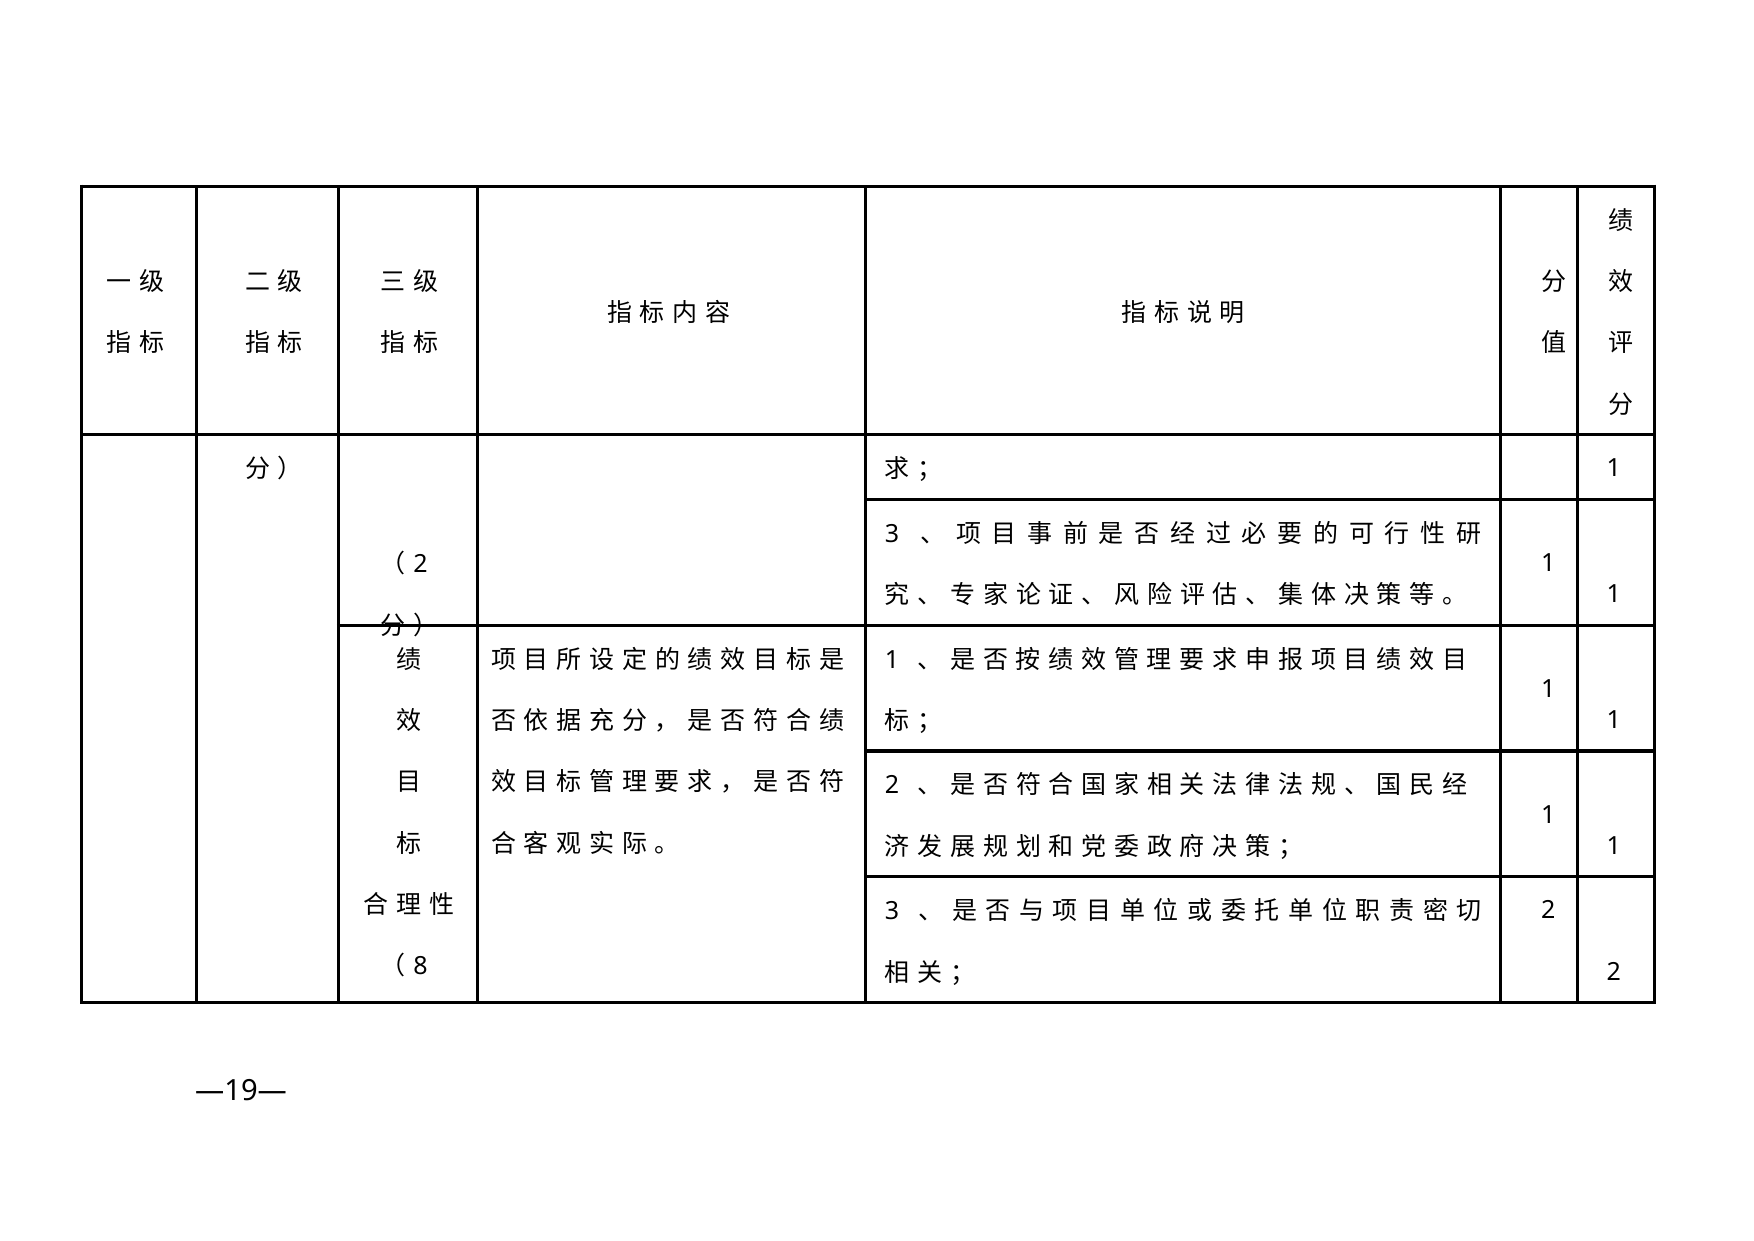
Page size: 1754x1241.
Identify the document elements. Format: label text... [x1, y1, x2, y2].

table_cell 2、是否符合国家相关法律法规、国民经济发展规划和党委政府决策； [867, 753, 1499, 875]
table_cell 2 [1579, 878, 1653, 1001]
table_cell 1 [1579, 753, 1653, 875]
table_cell 3、项目事前是否经过必要的可行性研究、专家论证、风险评估、集体决策等。 [867, 501, 1499, 623]
table_cell 1 [1579, 627, 1653, 749]
table_header 绩效评分 [1579, 188, 1653, 433]
table_header 二级 指标 [198, 188, 337, 433]
table_cell 2 [1502, 878, 1576, 1001]
table_header 指标内容 [479, 188, 864, 433]
table_header 分值 [1502, 188, 1576, 433]
table_cell 项目所设定的绩效目标是否依据充分，是否符合绩效目标管理要求，是否符合客观实际。 [479, 627, 864, 1001]
table_header 指标说明 [867, 188, 1499, 433]
table_cell 1 [1579, 501, 1653, 623]
table_cell 2、所提交的文件、材料是否符合相关要求； [867, 436, 1499, 498]
table_cell 绩 效 目 标 合理性 （8分） [340, 627, 476, 1001]
table_cell 3、是否与项目单位或委托单位职责密切相关； [867, 878, 1499, 1001]
table_header 一级 指标 [83, 188, 195, 433]
table_cell 1 [1502, 436, 1576, 498]
table_header 三级 指标 [340, 188, 476, 433]
table_cell 1 [1502, 753, 1576, 875]
table_cell 1 [1579, 436, 1653, 498]
table_cell 1、是否按绩效管理要求申报项目绩效目标； [867, 627, 1499, 749]
table_cell 1 [1502, 627, 1576, 749]
table_cell 1 [1502, 501, 1576, 623]
